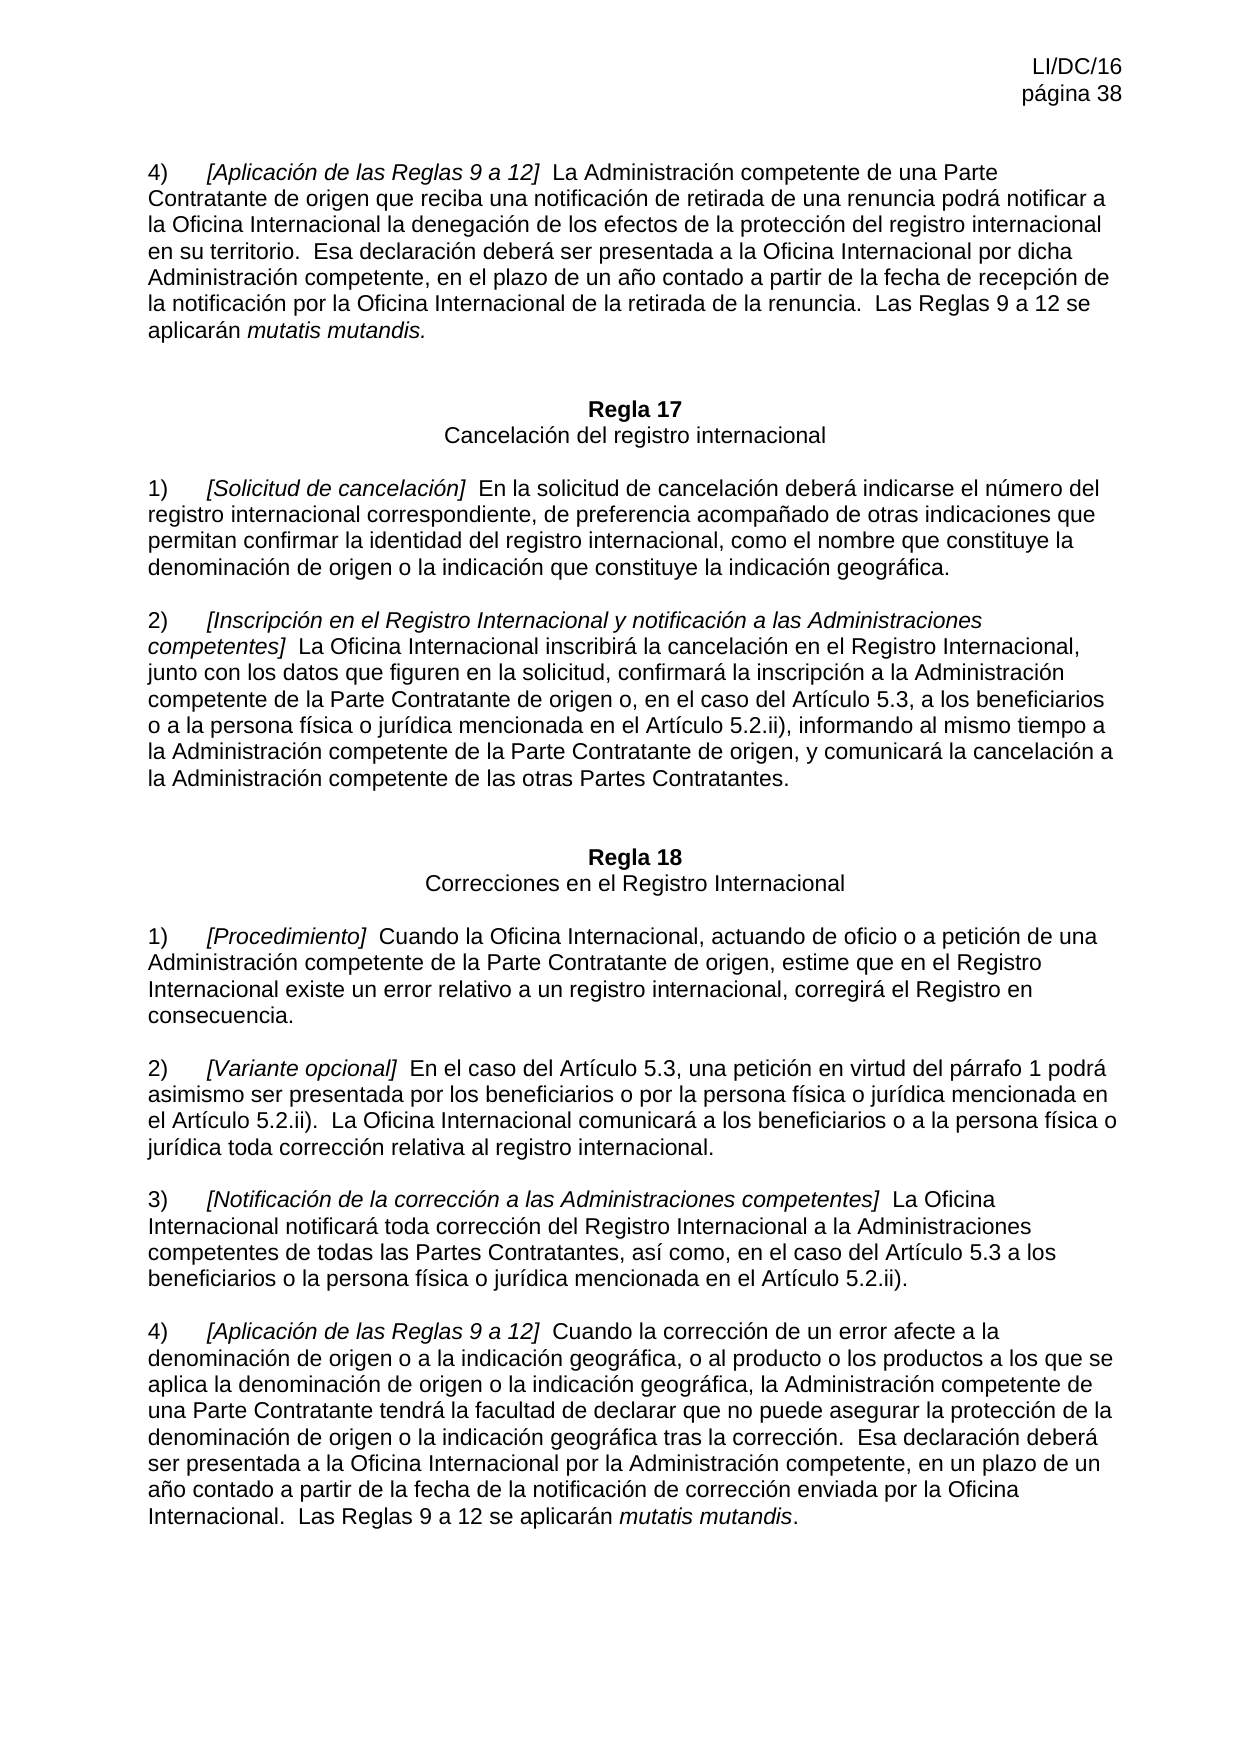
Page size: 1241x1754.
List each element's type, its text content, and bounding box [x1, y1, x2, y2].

text 2) [Inscripción en el Registro Internacional y notificación a las Administraciones competentes] La Oficina Internacional inscribirá la cancelación en el Registro Internacional, junto con los datos que figuren en la solicitud, confirmará la inscripción a la Administración competente de la Parte Contratante de origen o, en el caso del Artículo 5.3, a los beneficiarios o a la persona física o jurídica mencionada en el Artículo 5.2.ii), informando al mismo tiempo a la Administración competente de la Parte Contratante de origen, y comunicará la cancelación a la Administración competente de las otras Partes Contratantes. [148, 607, 1122, 791]
text Regla 17 [148, 396, 1122, 422]
text 1) [Solicitud de cancelación] En la solicitud de cancelación deberá indicarse el número del registro internacional correspondiente, de preferencia acompañado de otras indicaciones que permitan confirmar la identidad del registro internacional, como el nombre que constituye la denominación de origen o la indicación que constituye la indicación geográfica. [148, 475, 1122, 580]
text Regla 18 [148, 844, 1122, 870]
text 4) [Aplicación de las Reglas 9 a 12] Cuando la corrección de un error afecte a la denominación de origen o a la indicación geográfica, o al producto o los productos a los que se aplica la denominación de origen o la indicación geográfica, la Administración competente de una Parte Contratante tendrá la facultad de declarar que no puede asegurar la protección de la denominación de origen o la indicación geográfica tras la corrección. Esa declaración deberá ser presentada a la Oficina Internacional por la Administración competente, en un plazo de un año contado a partir de la fecha de la notificación de corrección enviada por la Oficina Internacional. Las Reglas 9 a 12 se aplicarán mutatis mutandis. [148, 1318, 1122, 1529]
text 2) [Variante opcional] En el caso del Artículo 5.3, una petición en virtud del párrafo 1 podrá asimismo ser presentada por los beneficiarios o por la persona física o jurídica mencionada en el Artículo 5.2.ii). La Oficina Internacional comunicará a los beneficiarios o a la persona física o jurídica toda corrección relativa al registro internacional. [148, 1054, 1122, 1160]
text Cancelación del registro internacional [148, 422, 1122, 448]
text 3) [Notificación de la corrección a las Administraciones competentes] La Oficina Internacional notificará toda corrección del Registro Internacional a la Administraciones competentes de todas las Partes Contratantes, así como, en el caso del Artículo 5.3 a los beneficiarios o la persona física o jurídica mencionada en el Artículo 5.2.ii). [148, 1186, 1122, 1292]
text Correcciones en el Registro Internacional [148, 870, 1122, 896]
text 4) [Aplicación de las Reglas 9 a 12] La Administración competente de una Parte Contratante de origen que reciba una notificación de retirada de una renuncia podrá notificar a la Oficina Internacional la denegación de los efectos de la protección del registro internacional en su territorio. Esa declaración deberá ser presentada a la Oficina Internacional por dicha Administración competente, en el plazo de un año contado a partir de la fecha de recepción de la notificación por la Oficina Internacional de la retirada de la renuncia. Las Reglas 9 a 12 se aplicarán mutatis mutandis. [148, 158, 1122, 343]
text 1) [Procedimiento] Cuando la Oficina Internacional, actuando de oficio o a petición de una Administración competente de la Parte Contratante de origen, estime que en el Registro Internacional existe un error relativo a un registro internacional, corregirá el Registro en consecuencia. [148, 923, 1122, 1028]
